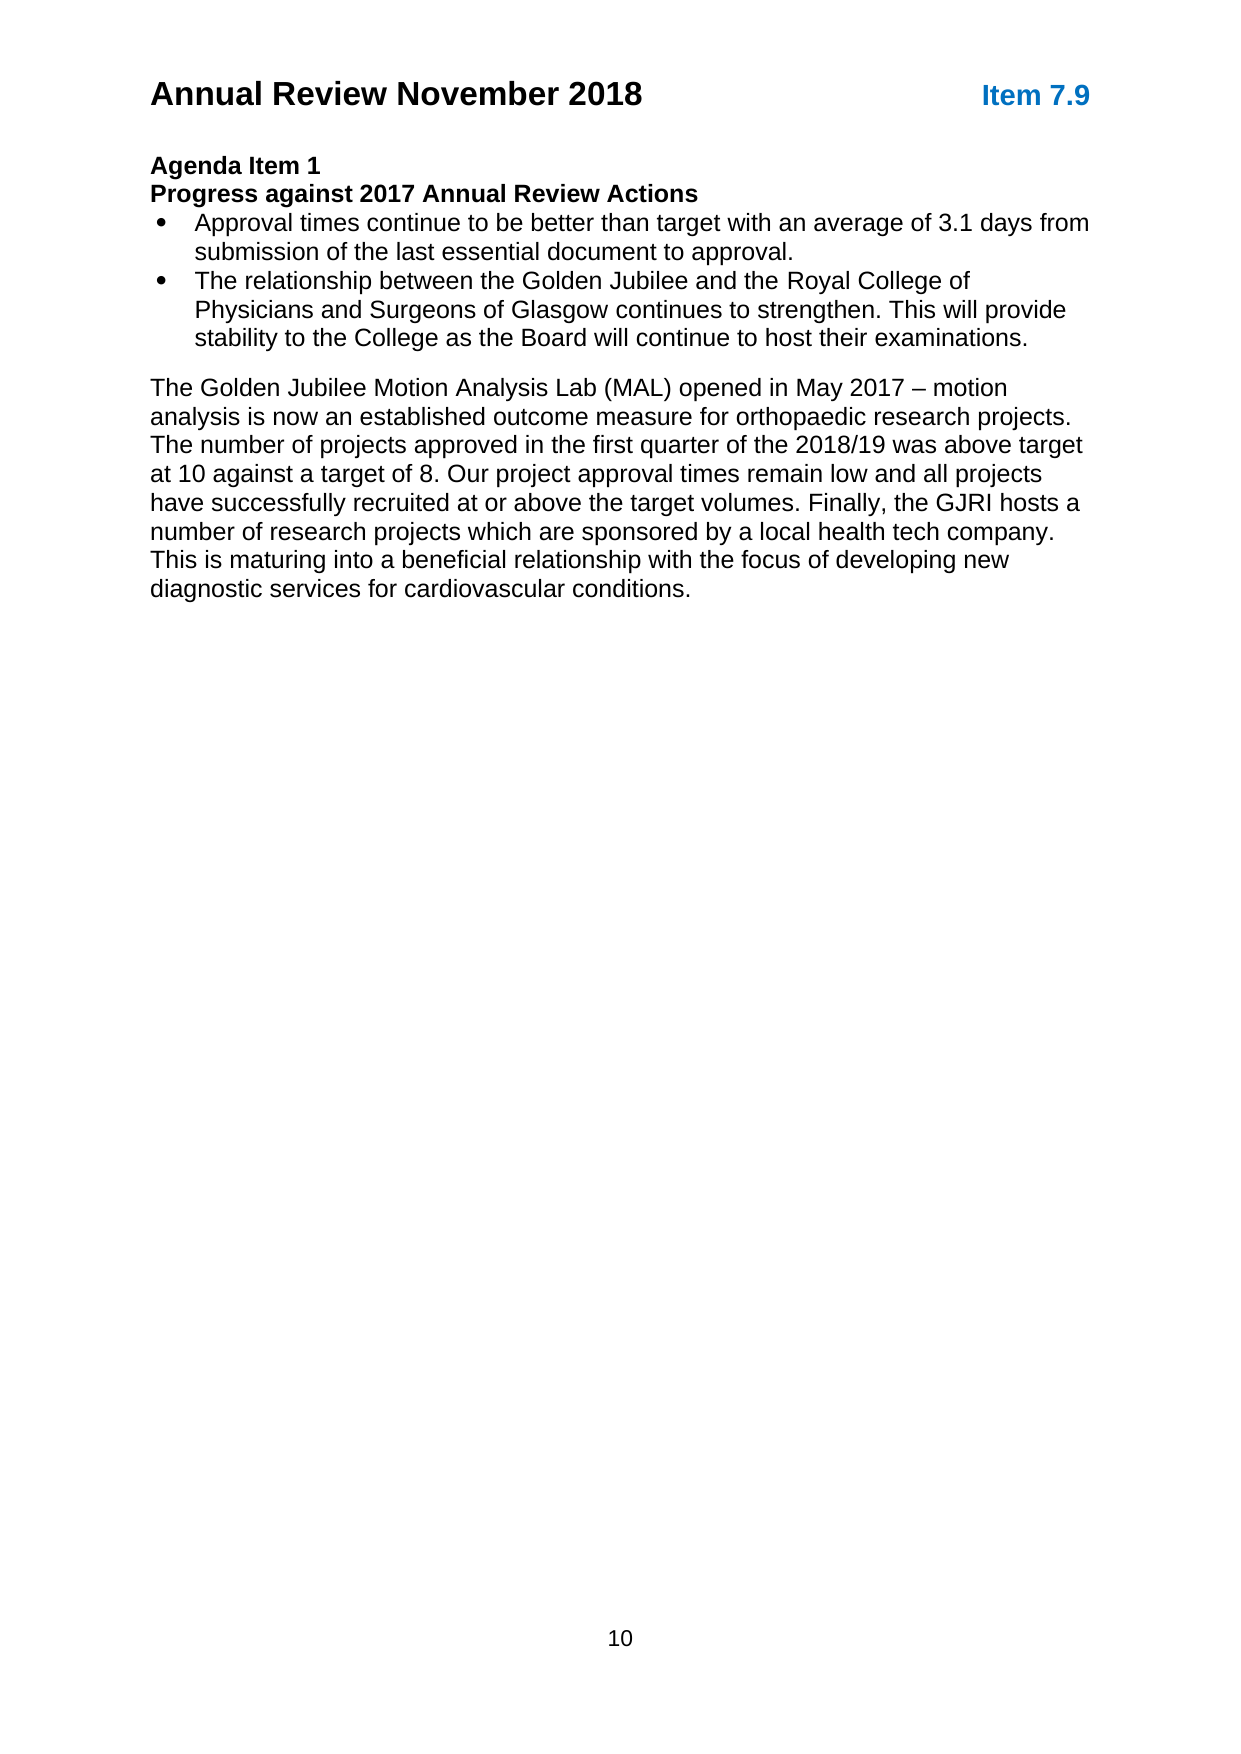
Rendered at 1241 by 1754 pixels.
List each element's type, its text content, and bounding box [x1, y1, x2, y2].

list Approval times continue to be better than target with an average of 3.1 days from submission of the last essential document to approval. [157, 208, 1095, 266]
list The relationship between the Golden Jubilee and the Royal College of Physicians and Surgeons of Glasgow continues to strengthen. This will provide stability to the College as the Board will continue to host their examinations. [157, 266, 1095, 352]
text The Golden Jubilee Motion Analysis Lab (MAL) opened in May 2017 – motion analysis is now an established outcome measure for orthopaedic research projects. The number of projects approved in the first quarter of the 2018/19 was above target at 10 against a target of 8. Our project approval times remain low and all projects have successfully recruited at or above the target volumes. Finally, the GJRI hosts a number of research projects which are sponsored by a local health tech company. This is maturing into a beneficial relationship with the focus of developing new diagnostic services for cardiovascular conditions. [150, 373, 1095, 603]
